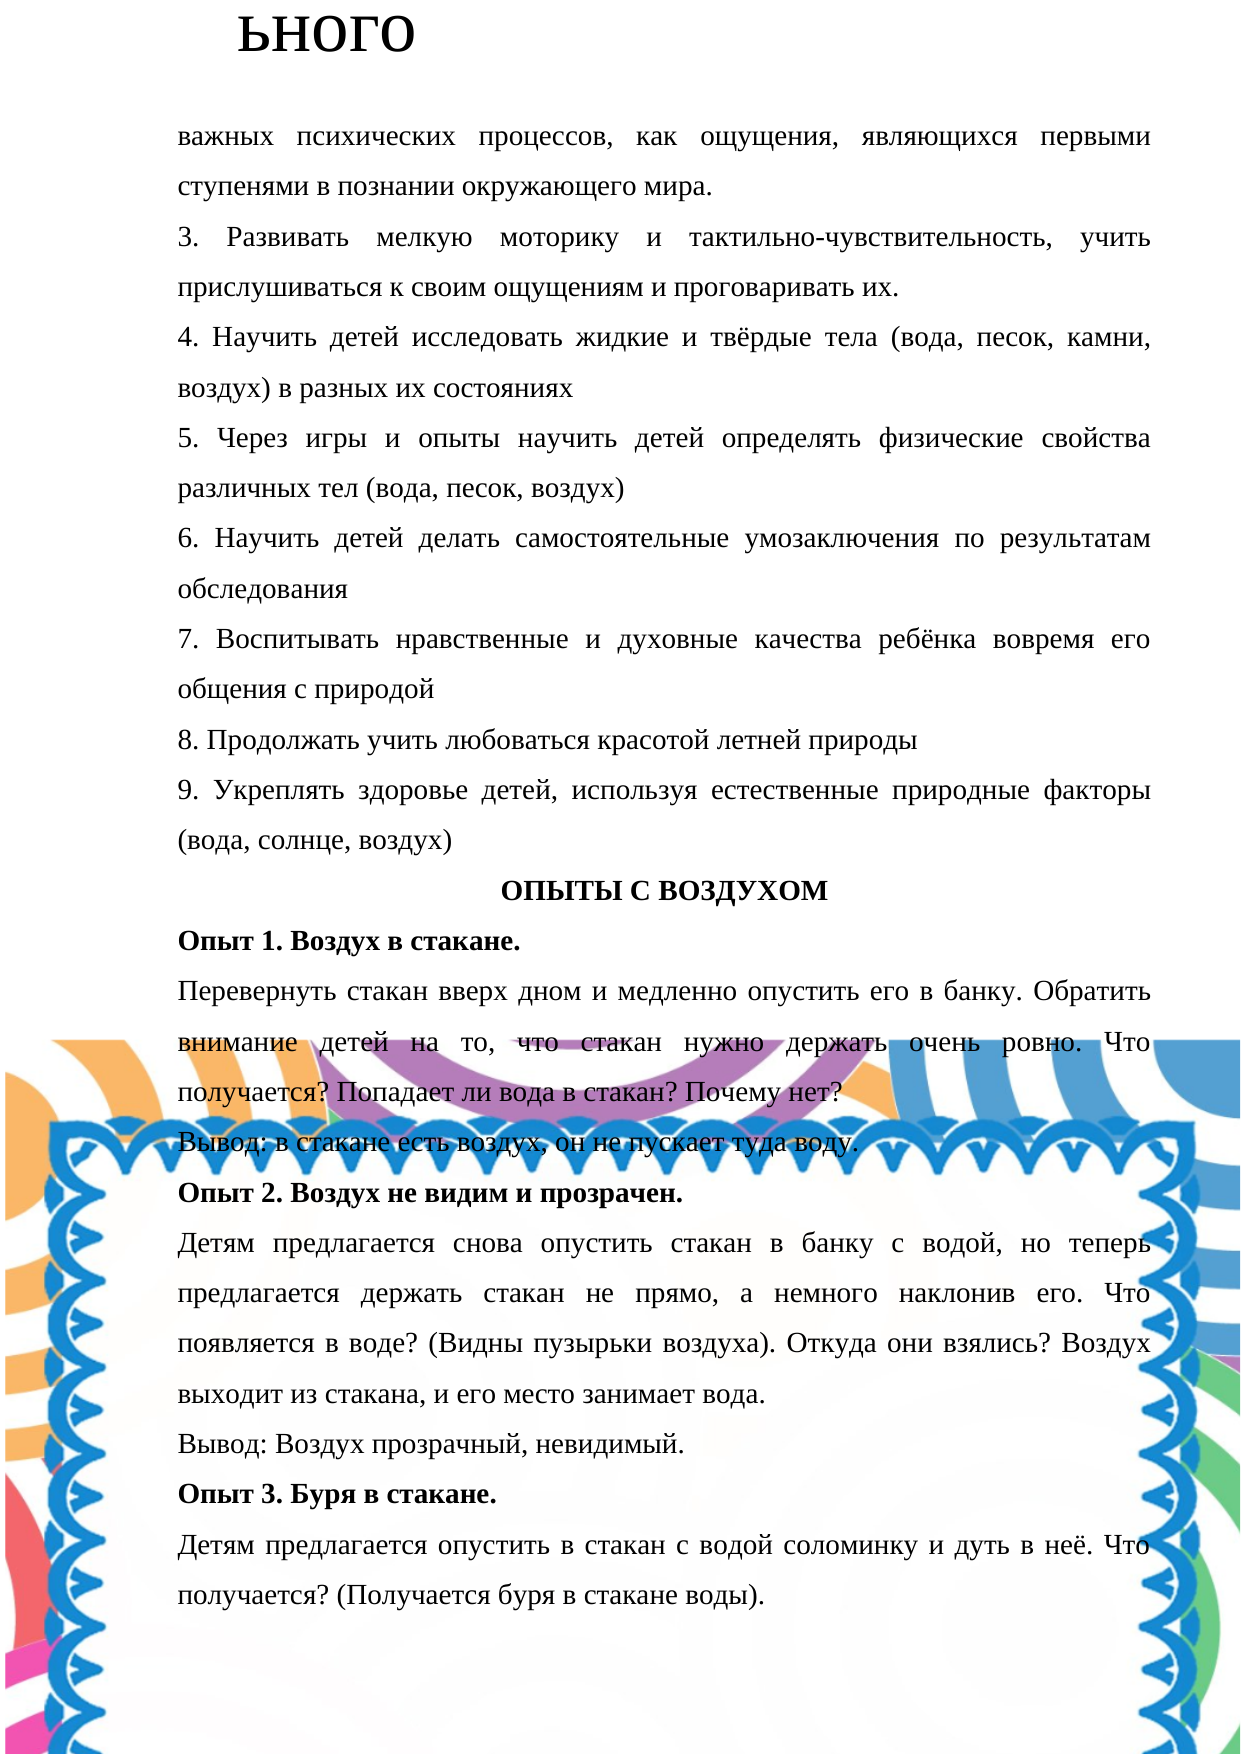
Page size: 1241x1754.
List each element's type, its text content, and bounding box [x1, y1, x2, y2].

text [177, 118, 1152, 202]
text 4. Научить детей исследовать жидкие и твёрдые тела (вода, песок, камни, воздух) в разных их состояниях [177, 319, 1152, 403]
text Вывод: в стакане есть воздух, он не пускает туда воду. [177, 1124, 1152, 1158]
text Опыт 1. Воздух в стакане. [177, 923, 1152, 957]
text 3. Развивать мелкую моторику и тактильно-чувствительность, учить прислушиваться к своим ощущениям и проговаривать их. [177, 219, 1152, 303]
text Детям предлагается опустить в стакан с водой соломинку и дуть в неё. Что получается? (Получается буря в стакане воды). [177, 1527, 1152, 1611]
text 7. Воспитывать нравственные и духовные качества ребёнка вовремя его общения с природой [177, 621, 1152, 705]
text Вывод: Воздух прозрачный, невидимый. [177, 1426, 1152, 1460]
text Опыт 3. Буря в стакане. [177, 1477, 1152, 1510]
text 6. Научить детей делать самостоятельные умозаключения по результатам обследования [177, 521, 1152, 604]
text Перевернуть стакан вверх дном и медленно опустить его в банку. Обратить внимание детей на то, что стакан нужно держать очень ровно. Что получается? Попадает ли вода в стакан? Почему нет? [177, 973, 1152, 1108]
text Детям предлагается снова опустить стакан в банку с водой, но теперь предлагается держать стакан не прямо, а немного наклонив его. Что появляется в воде? (Видны пузырьки воздуха). Откуда они взялись? Воздух выходит из стакана, и его место занимает вода. [177, 1225, 1152, 1409]
text 9. Укреплять здоровье детей, используя естественные природные факторы (вода, солнце, воздух) [177, 772, 1152, 856]
text 8. Продолжать учить любоваться красотой летней природы [177, 722, 1152, 755]
text 5. Через игры и опыты научить детей определять физические свойства различных тел (вода, песок, воздух) [177, 420, 1152, 504]
text ОПЫТЫ С ВОЗДУХОМ [177, 873, 1152, 906]
text Опыт 2. Воздух не видим и прозрачен. [177, 1175, 1152, 1208]
picture [6, 1042, 1241, 1754]
